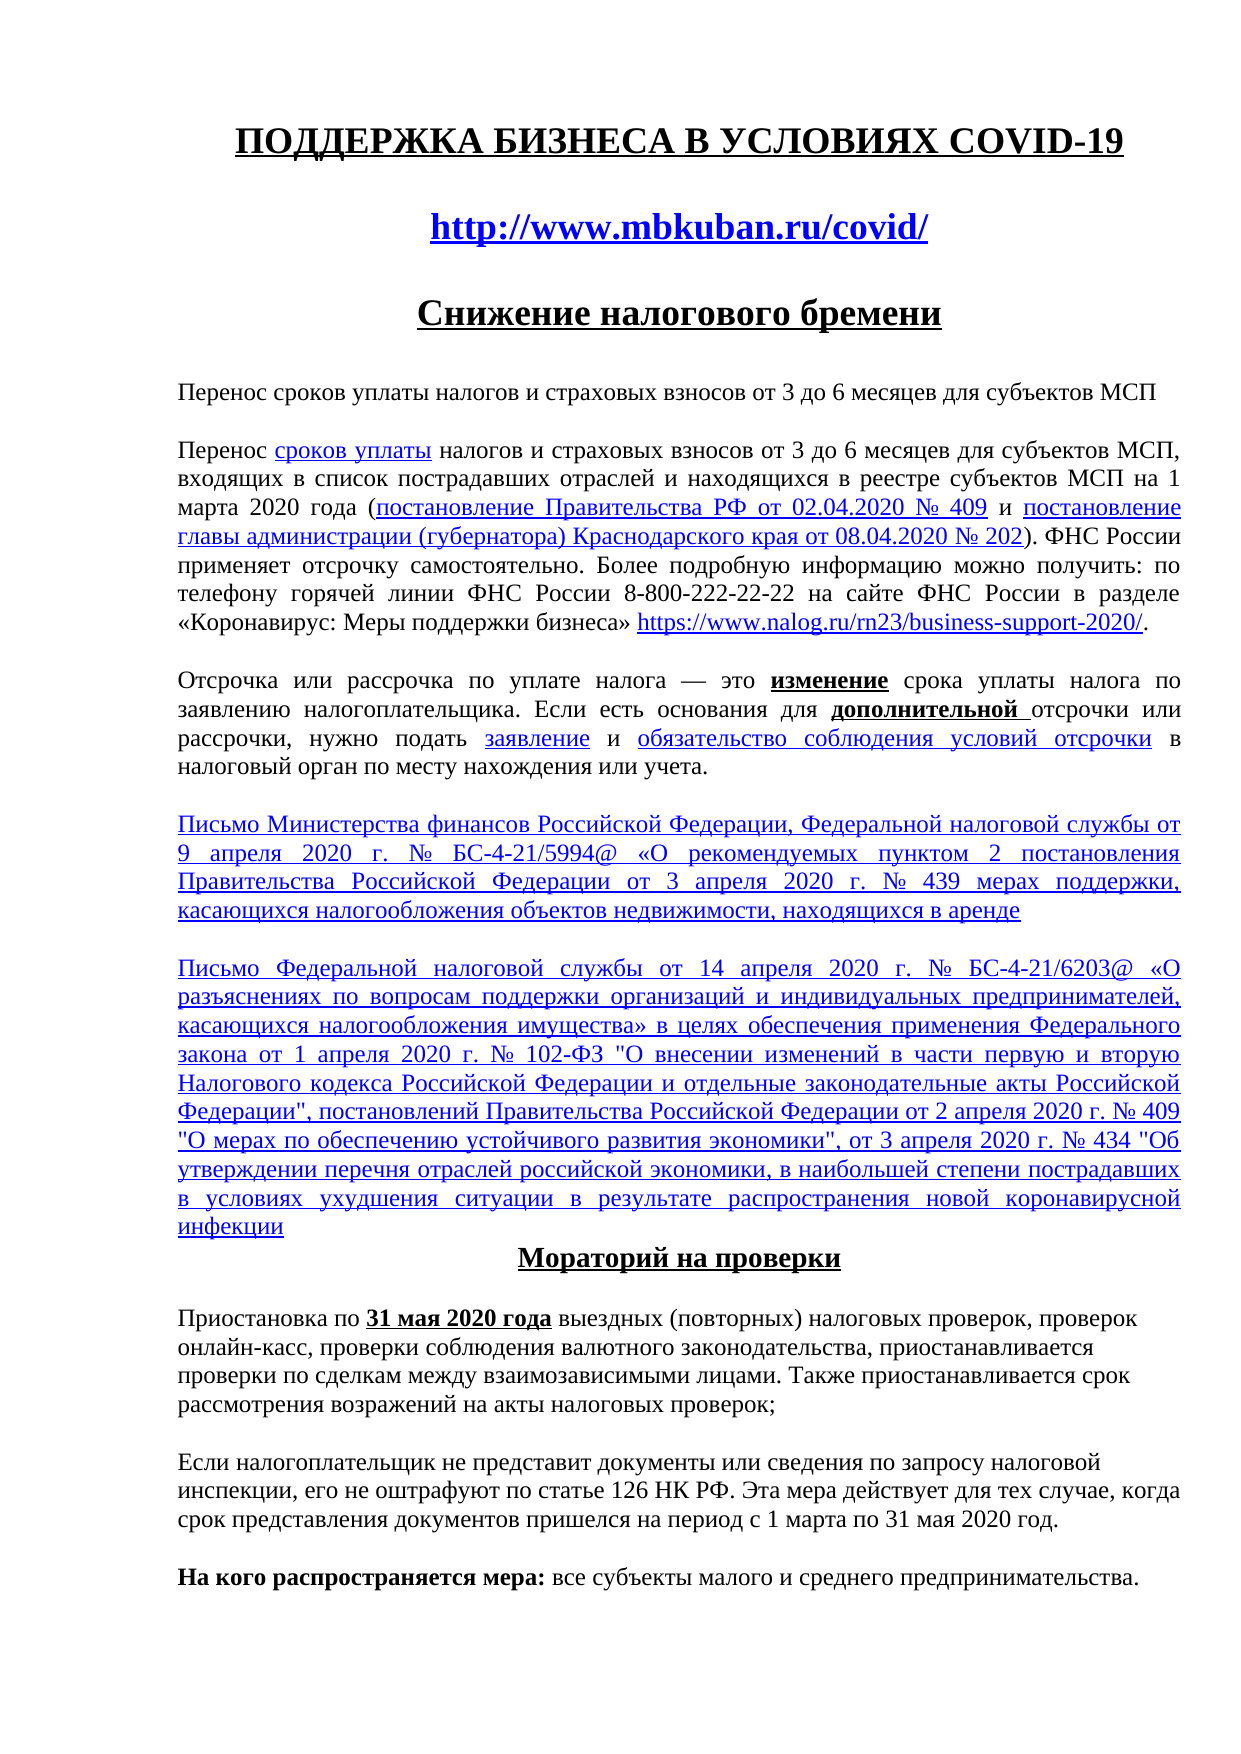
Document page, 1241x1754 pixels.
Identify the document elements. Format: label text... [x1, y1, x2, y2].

text Письмо Министерства финансов Российской Федерации, Федеральной налоговой службы от 9 апреля 2020 г. № БС-4-21/5994@ «О рекомендуемых пунктом 2 постановления Правительства Российской Федерации от 3 апреля 2020 г. № 439 мерах поддержки, касающихся налогообложения объектов недвижимости, находящихся в аренде [177, 864, 1181, 891]
text Приостановка по 31 мая 2020 года выездных (повторных) налоговых проверок, проверок онлайн-касс, проверки соблюдения валютного законодательства, приостанавливается проверки по сделкам между взаимозависимыми лицами. Также приостанавливается срок рассмотрения возражений на акты налоговых проверок; Если налогоплательщик не представит документы или сведения по запросу налоговой инспекции, его не оштрафуют по статье 126 НК РФ. Эта мера действует для тех случае, когда срок представления документов пришелся на период с 1 марта по 31 мая 2020 год. На кого распространяется мера: все субъекты малого и среднего предпринимательства. [177, 1303, 1181, 1590]
text Снижение налогового бремени [177, 291, 1181, 334]
text Отсрочка или рассрочка по уплате налога — это изменение срока уплаты налога по заявлению налогоплательщика. Если есть основания для дополнительной отсрочки или рассрочки, нужно подать заявление и обязательство соблюдения условий отсрочки в налоговый орган по месту нахождения или учета. [177, 665, 1181, 780]
text Письмо Министерства финансов Российской Федерации, Федеральной налоговой службы от 9 апреля 2020 г. № БС-4-21/5994@ «О рекомендуемых пунктом 2 постановления Правительства Российской Федерации от 3 апреля 2020 г. № 439 мерах поддержки, касающихся налогообложения объектов недвижимости, находящихся в аренде [177, 835, 1181, 863]
text Перенос сроков уплаты налогов и страховых взносов от 3 до 6 месяцев для субъектов МСП [177, 377, 1181, 406]
text Письмо Министерства финансов Российской Федерации, Федеральной налоговой службы от 9 апреля 2020 г. № БС-4-21/5994@ «О рекомендуемых пунктом 2 постановления Правительства Российской Федерации от 3 апреля 2020 г. № 439 мерах поддержки, касающихся налогообложения объектов недвижимости, находящихся в аренде [177, 892, 1181, 924]
text Мораторий на проверки [177, 1240, 1181, 1274]
text http://www.mbkuban.ru/covid/ [177, 204, 1181, 247]
text ПОДДЕРЖКА БИЗНЕСА В УСЛОВИЯХ COVID-19 [177, 118, 1181, 161]
text Письмо Министерства финансов Российской Федерации, Федеральной налоговой службы от 9 апреля 2020 г. № БС-4-21/5994@ «О рекомендуемых пунктом 2 постановления Правительства Российской Федерации от 3 апреля 2020 г. № 439 мерах поддержки, касающихся налогообложения объектов недвижимости, находящихся в аренде [177, 809, 1181, 834]
text Перенос сроков уплаты налогов и страховых взносов от 3 до 6 месяцев для субъектов МСП, входящих в список пострадавших отраслей и находящихся в реестре субъектов МСП на 1 марта 2020 года (постановление Правительства РФ от 02.04.2020 № 409 и постановление главы администрации (губернатора) Краснодарского края от 08.04.2020 № 202). ФНС России применяет отсрочку самостоятельно. Более подробную информацию можно получить: по телефону горячей линии ФНС России 8-800-222-22-22 на сайте ФНС России в разделе «Коронавирус: Меры поддержки бизнеса» https://www.nalog.ru/rn23/business-support-2020/. [177, 435, 1181, 636]
